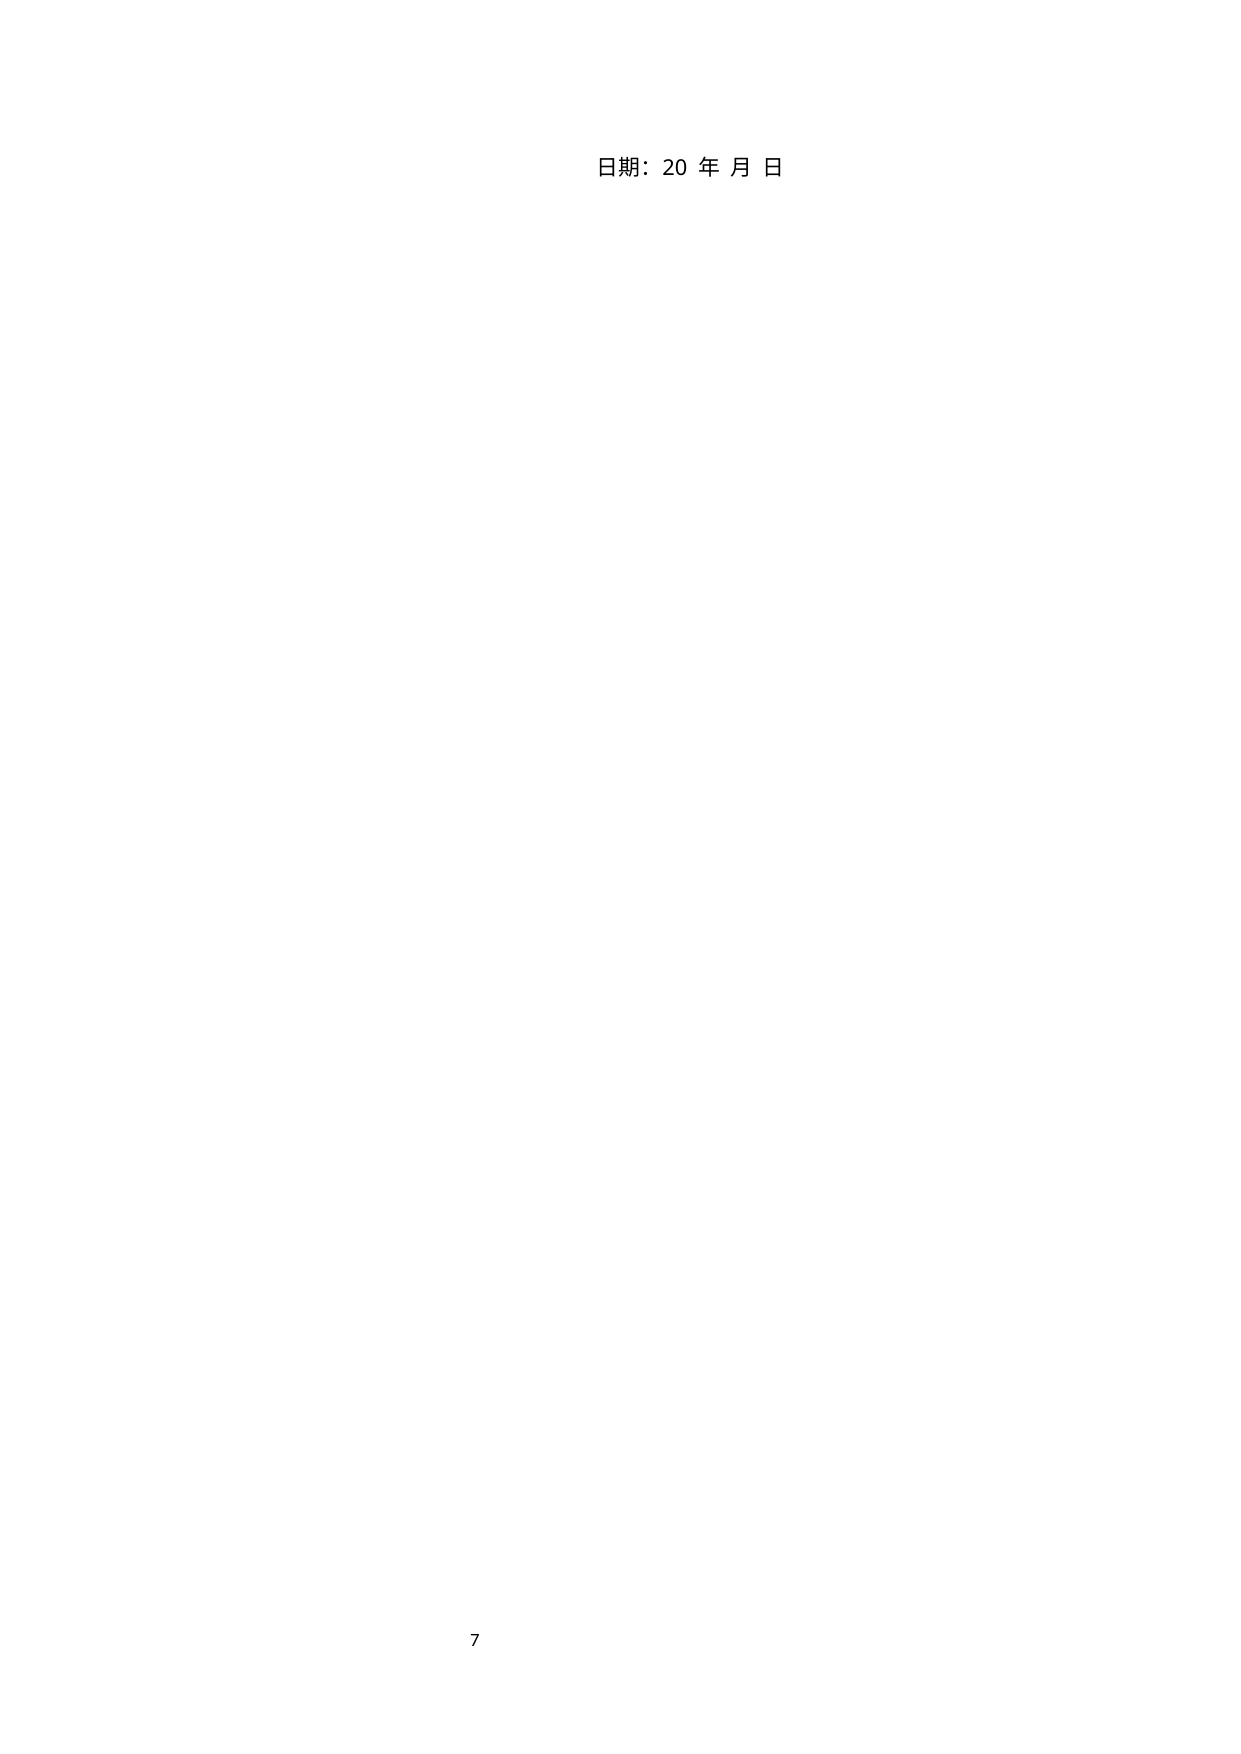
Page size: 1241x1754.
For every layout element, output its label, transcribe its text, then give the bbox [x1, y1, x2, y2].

text 日期：20 年 月 日 [153, 150, 1043, 182]
